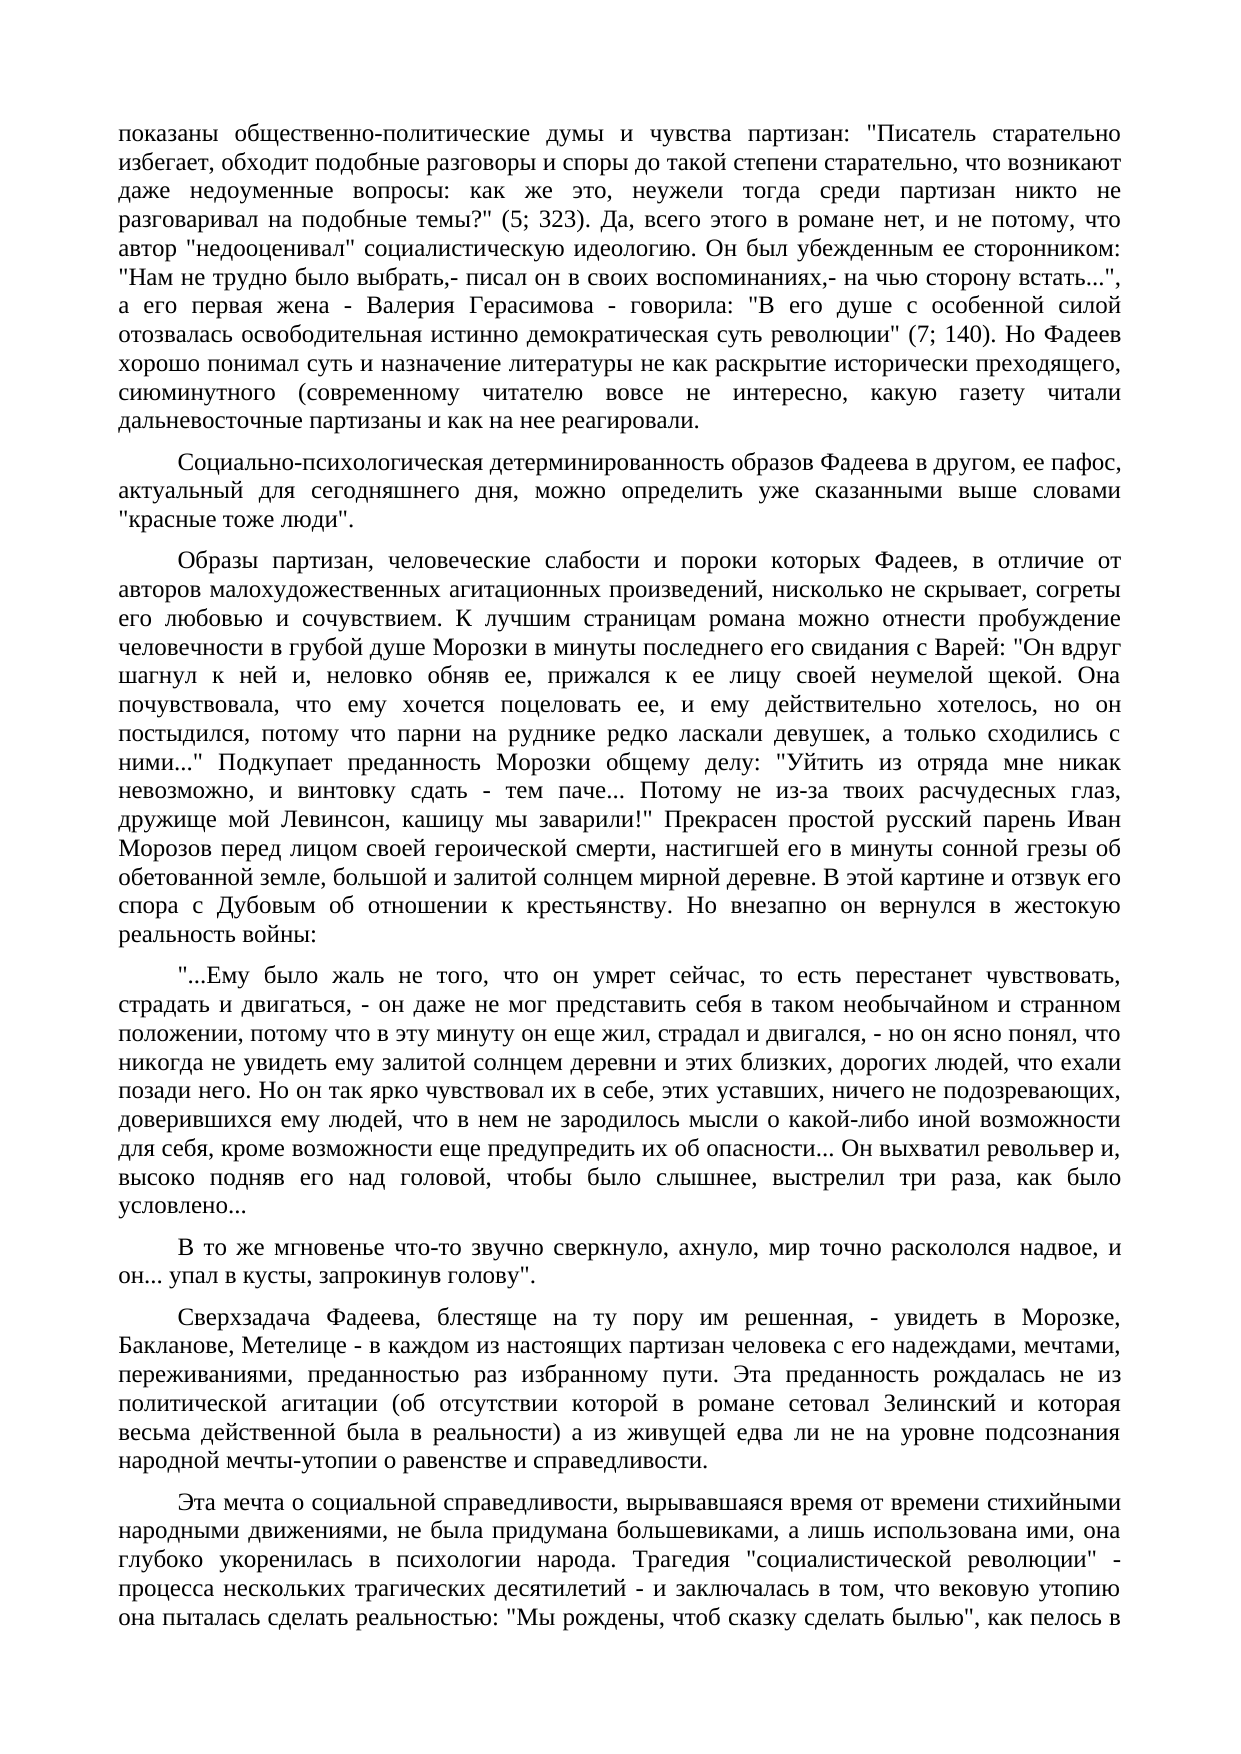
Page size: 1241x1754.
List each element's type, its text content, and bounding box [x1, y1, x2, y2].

text Сверхзадача Фадеева, блестяще на ту пору им решенная, - увидеть в Морозке, Бакланове, Метелице - в каждом из настоящих партизан человека с его надеждами, мечтами, переживаниями, преданностью раз избранному пути. Эта преданность рождалась не из политической агитации (об отсутствии которой в романе сетовал Зелинский и которая весьма действенной была в реальности) а из живущей едва ли не на уровне подсознания народной мечты-утопии о равенстве и справедливости. [118, 1302, 1122, 1474]
text В то же мгновенье что-то звучно сверкнуло, ахнуло, мир точно раскололся надвое, и он... упал в кусты, запрокинув голову". [118, 1232, 1122, 1289]
text Социально-психологическая детерминированность образов Фадеева в другом, ее пафос, актуальный для сегодняшнего дня, можно определить уже сказанными выше словами "красные тоже люди". [118, 447, 1122, 533]
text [118, 1487, 1122, 1631]
text Образы партизан, человеческие слабости и пороки которых Фадеев, в отличие от авторов малохудожественных агитационных произведений, нисколько не скрывает, согреты его любовью и сочувствием. К лучшим страницам романа можно отнести пробуждение человечности в грубой душе Морозки в минуты последнего его свидания с Варей: "Он вдруг шагнул к ней и, неловко обняв ее, прижался к ее лицу своей неумелой щекой. Она почувствовала, что ему хочется поцеловать ее, и ему действительно хотелось, но он постыдился, потому что парни на руднике редко ласкали девушек, а только сходились с ними..." Подкупает преданность Морозки общему делу: "Уйтить из отряда мне никак невозможно, и винтовку сдать - тем паче... Потому не из-за твоих расчудесных глаз, дружище мой Левинсон, кашицу мы заварили!" Прекрасен простой русский парень Иван Морозов перед лицом своей героической смерти, настигшей его в минуты сонной грезы об обетованной земле, большой и залитой солнцем мирной деревне. В этой картине и отзвук его спора с Дубовым об отношении к крестьянству. Но внезапно он вернулся в жестокую реальность войны: [118, 546, 1122, 948]
text "...Ему было жаль не того, что он умрет сейчас, то есть перестанет чувствовать, страдать и двигаться, - он даже не мог представить себя в таком необычайном и странном положении, потому что в эту минуту он еще жил, страдал и двигался, - но он ясно понял, что никогда не увидеть ему залитой солнцем деревни и этих близких, дорогих людей, что ехали позади него. Но он так ярко чувствовал их в себе, этих уставших, ничего не подозревающих, доверившихся ему людей, что в нем не зародилось мысли о какой-либо иной возможности для себя, кроме возможности еще предупредить их об опасности... Он выхватил револьвер и, высоко подняв его над головой, чтобы было слышнее, выстрелил три раза, как было условлено... [118, 961, 1122, 1219]
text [118, 118, 1122, 434]
